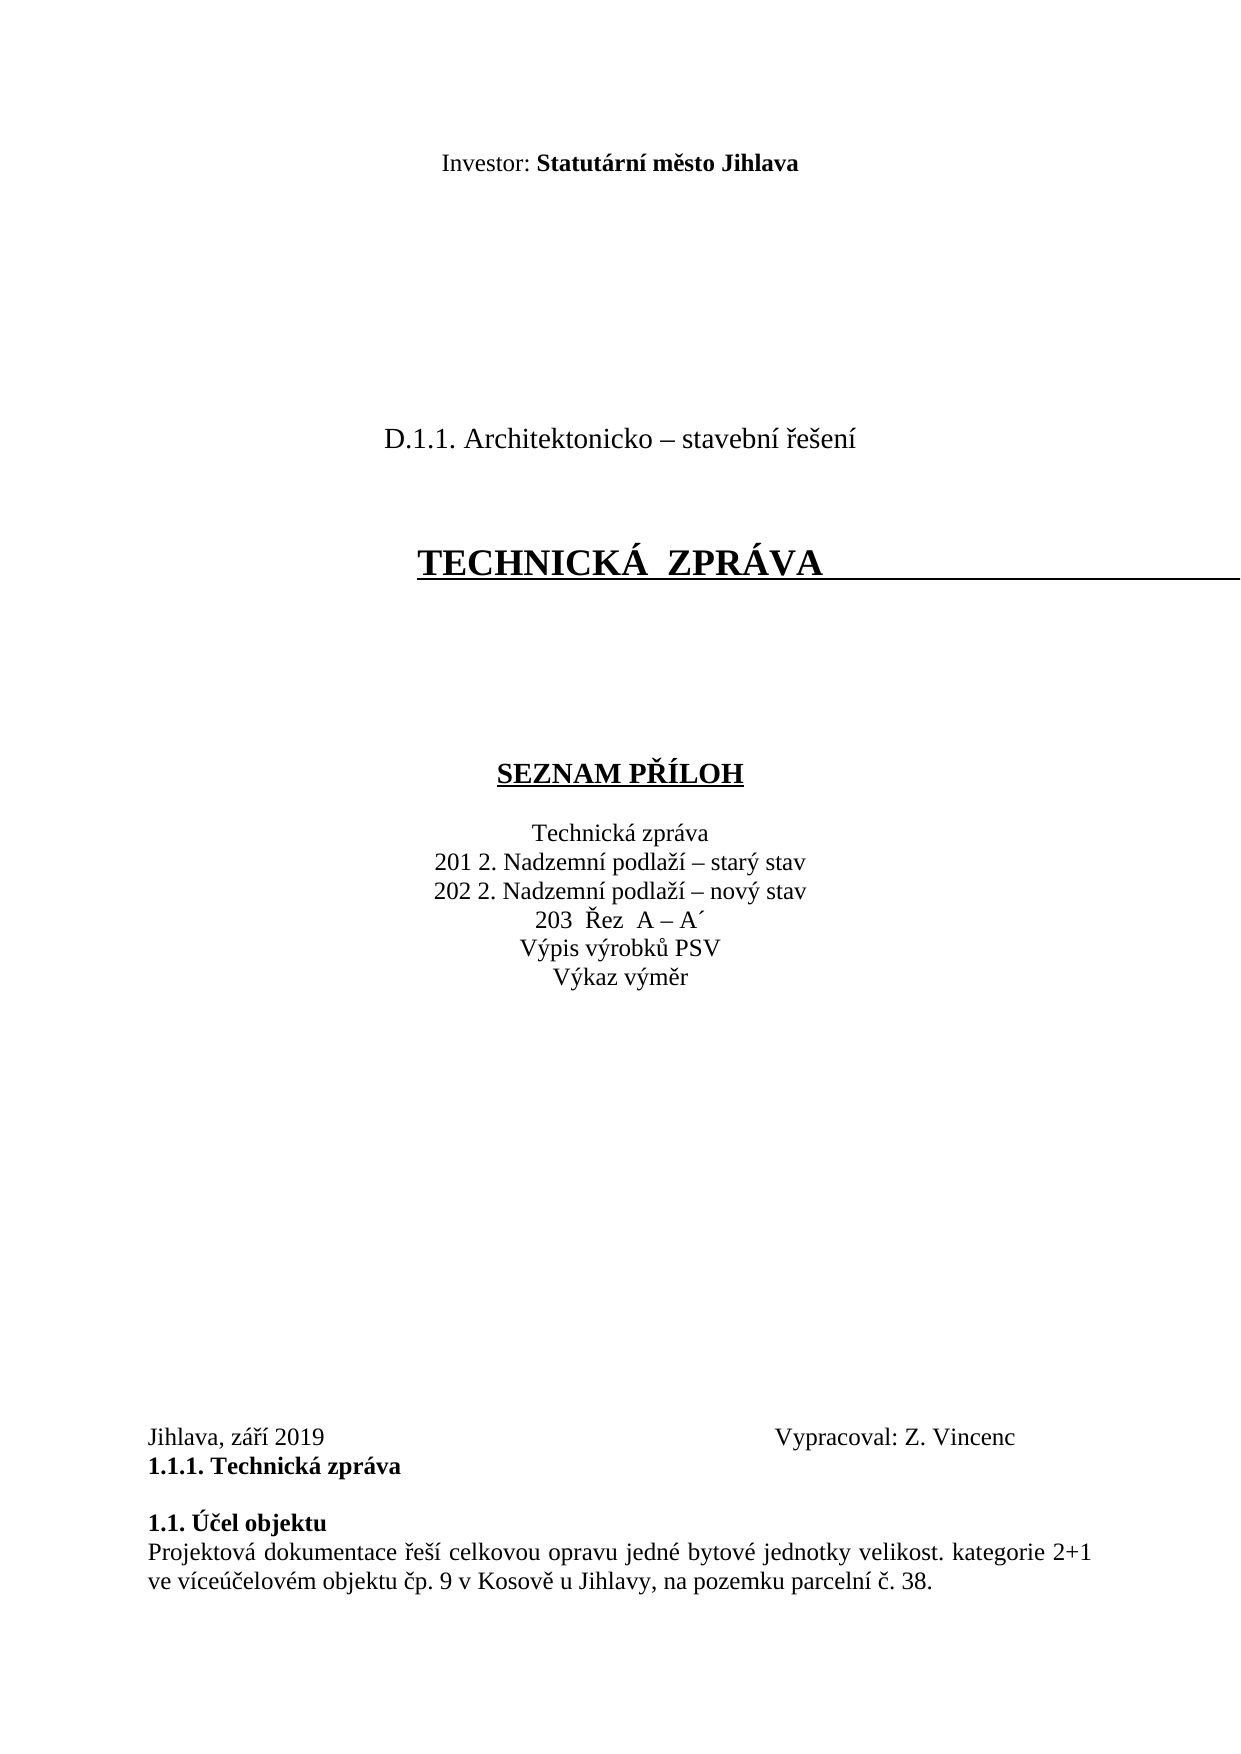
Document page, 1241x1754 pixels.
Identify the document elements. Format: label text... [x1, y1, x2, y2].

text 1.1.1. Technická zpráva [148, 1451, 1093, 1480]
text Investor: Statutární město Jihlava [148, 148, 1093, 176]
text Výpis výrobků PSV [148, 933, 1093, 962]
text 202 2. Nadzemní podlaží – nový stav [148, 876, 1093, 905]
text Projektová dokumentace řeší celkovou opravu jedné bytové jednotky velikost. kategorie 2+1 ve víceúčelovém objektu čp. 9 v Kosově u Jihlavy, na pozemku parcelní č. 38. [148, 1537, 1093, 1595]
text 1.1. Účel objektu [148, 1508, 1093, 1537]
text Technická zpráva [148, 818, 1093, 847]
text Jihlava, září 2019 Vypracoval: Z. Vincenc [148, 1422, 1093, 1451]
text D.1.1. Architektonicko – stavební řešení [148, 421, 1093, 454]
text 203 Řez A – A´ [148, 905, 1093, 933]
text SEZNAM PŘÍLOH [148, 756, 1093, 790]
text TECHNICKÁ ZPRÁVA [148, 541, 1093, 584]
text 201 2. Nadzemní podlaží – starý stav [148, 847, 1093, 876]
text Výkaz výměr [148, 962, 1093, 991]
